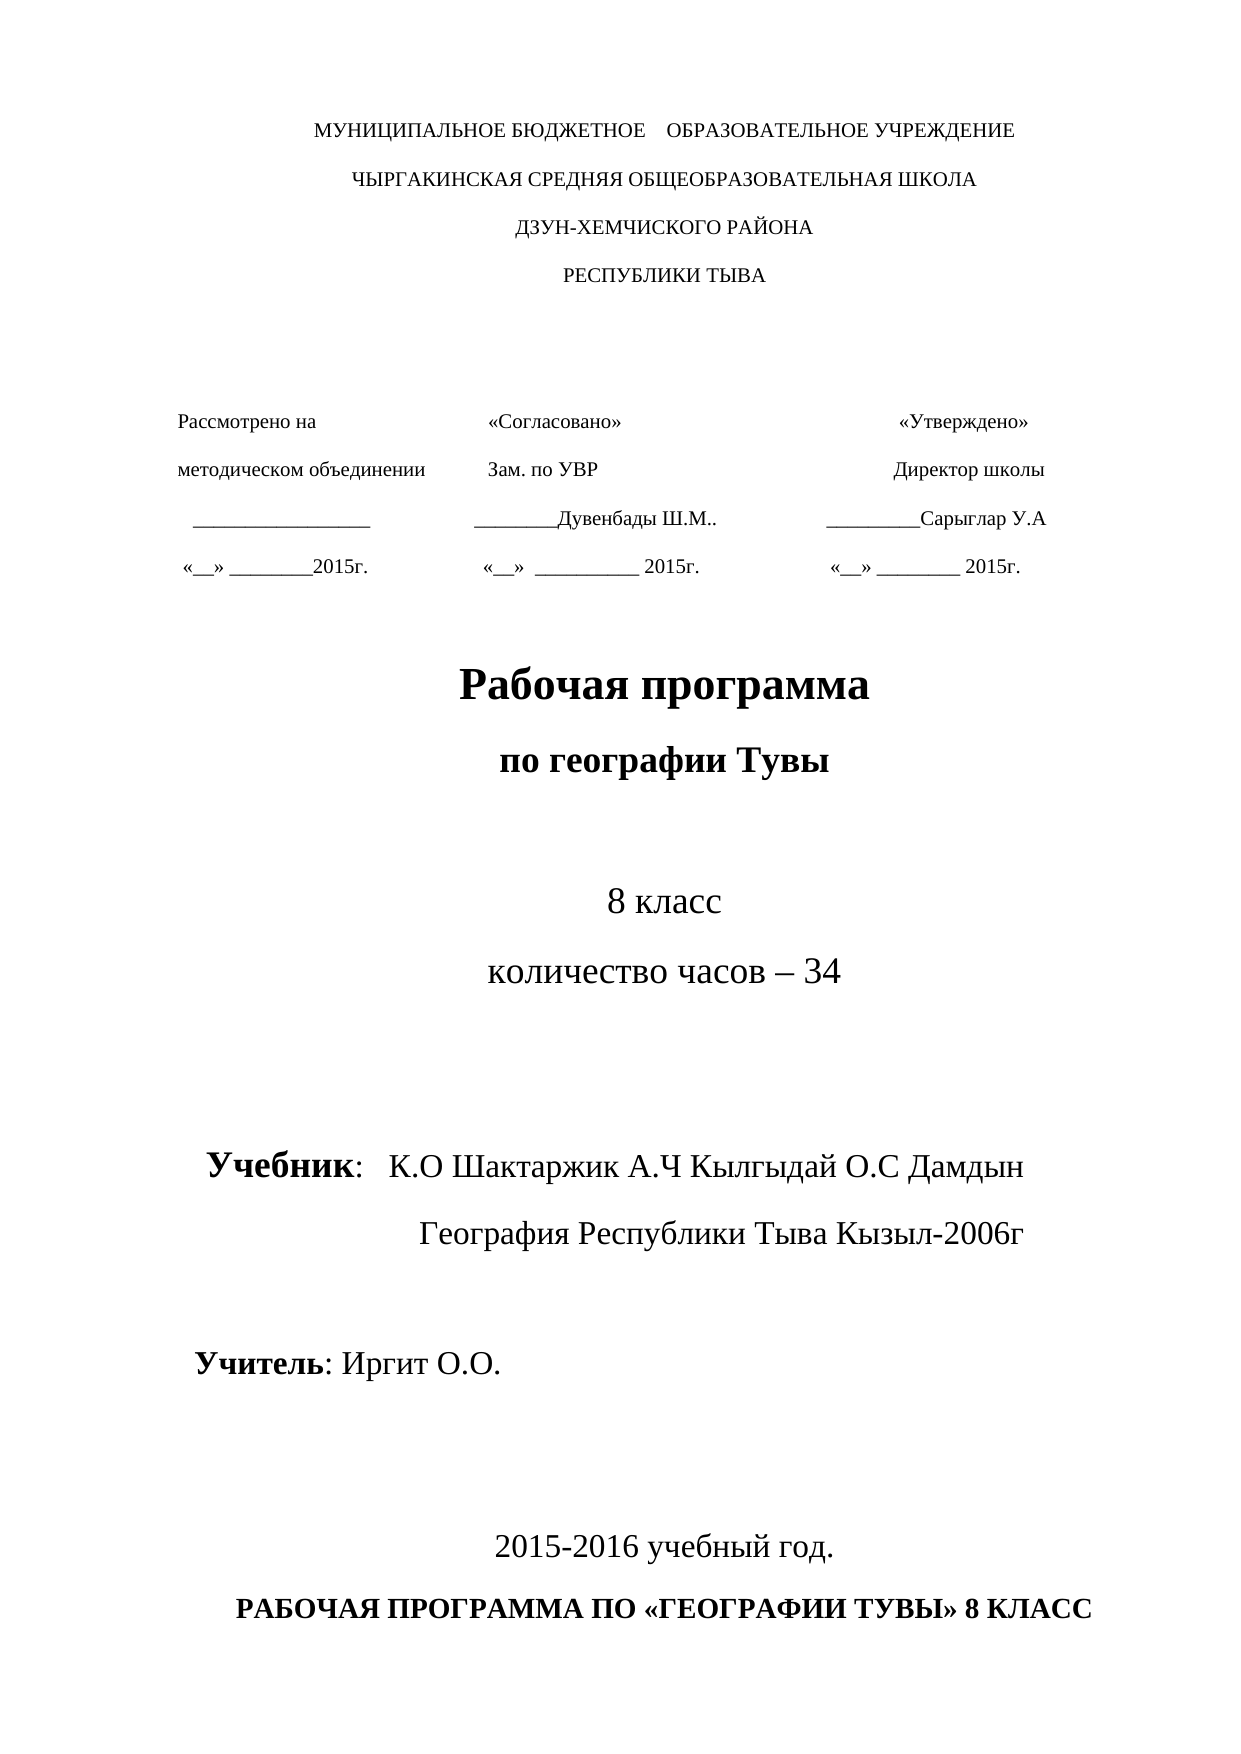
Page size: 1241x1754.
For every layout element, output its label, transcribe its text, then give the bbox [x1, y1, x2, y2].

text методическом объединении Зам. по УВР Директор школы [177, 457, 1152, 481]
text ДЗУН-ХЕМЧИСКОГО РАЙОНА [177, 215, 1152, 239]
text Рабочая программа [177, 656, 1152, 709]
text Рассмотрено на «Согласовано» «Утверждено» [177, 409, 1152, 433]
text 8 класс [177, 878, 1152, 922]
text РЕСПУБЛИКИ ТЫВА [177, 263, 1152, 287]
text «__» ________2015г. «__» __________ 2015г. «__» ________ 2015г. [177, 554, 1152, 578]
text МУНИЦИПАЛЬНОЕ БЮДЖЕТНОЕ ОБРАЗОВАТЕЛЬНОЕ УЧРЕЖДЕНИЕ [177, 118, 1152, 142]
text География Республики Тыва Кызыл-2006г [177, 1213, 1152, 1252]
text ЧЫРГАКИНСКАЯ СРЕДНЯЯ ОБЩЕОБРАЗОВАТЕЛЬНАЯ ШКОЛА [177, 167, 1152, 191]
text количество часов – 34 [177, 949, 1152, 992]
text РАБОЧАЯ ПРОГРАММА ПО «ГЕОГРАФИИ ТУВЫ» 8 КЛАСС [177, 1591, 1152, 1624]
text по географии Тувы [177, 738, 1152, 781]
text 2015-2016 учебный год. [177, 1526, 1152, 1564]
text _________________ ________Дувенбады Ш.М.. _________Сарыглар У.А [177, 506, 1152, 530]
text Учебник: К.О Шактаржик А.Ч Кылгыдай О.С Дамдын [177, 1143, 1152, 1186]
text Учитель: Иргит О.О. [177, 1343, 1152, 1381]
